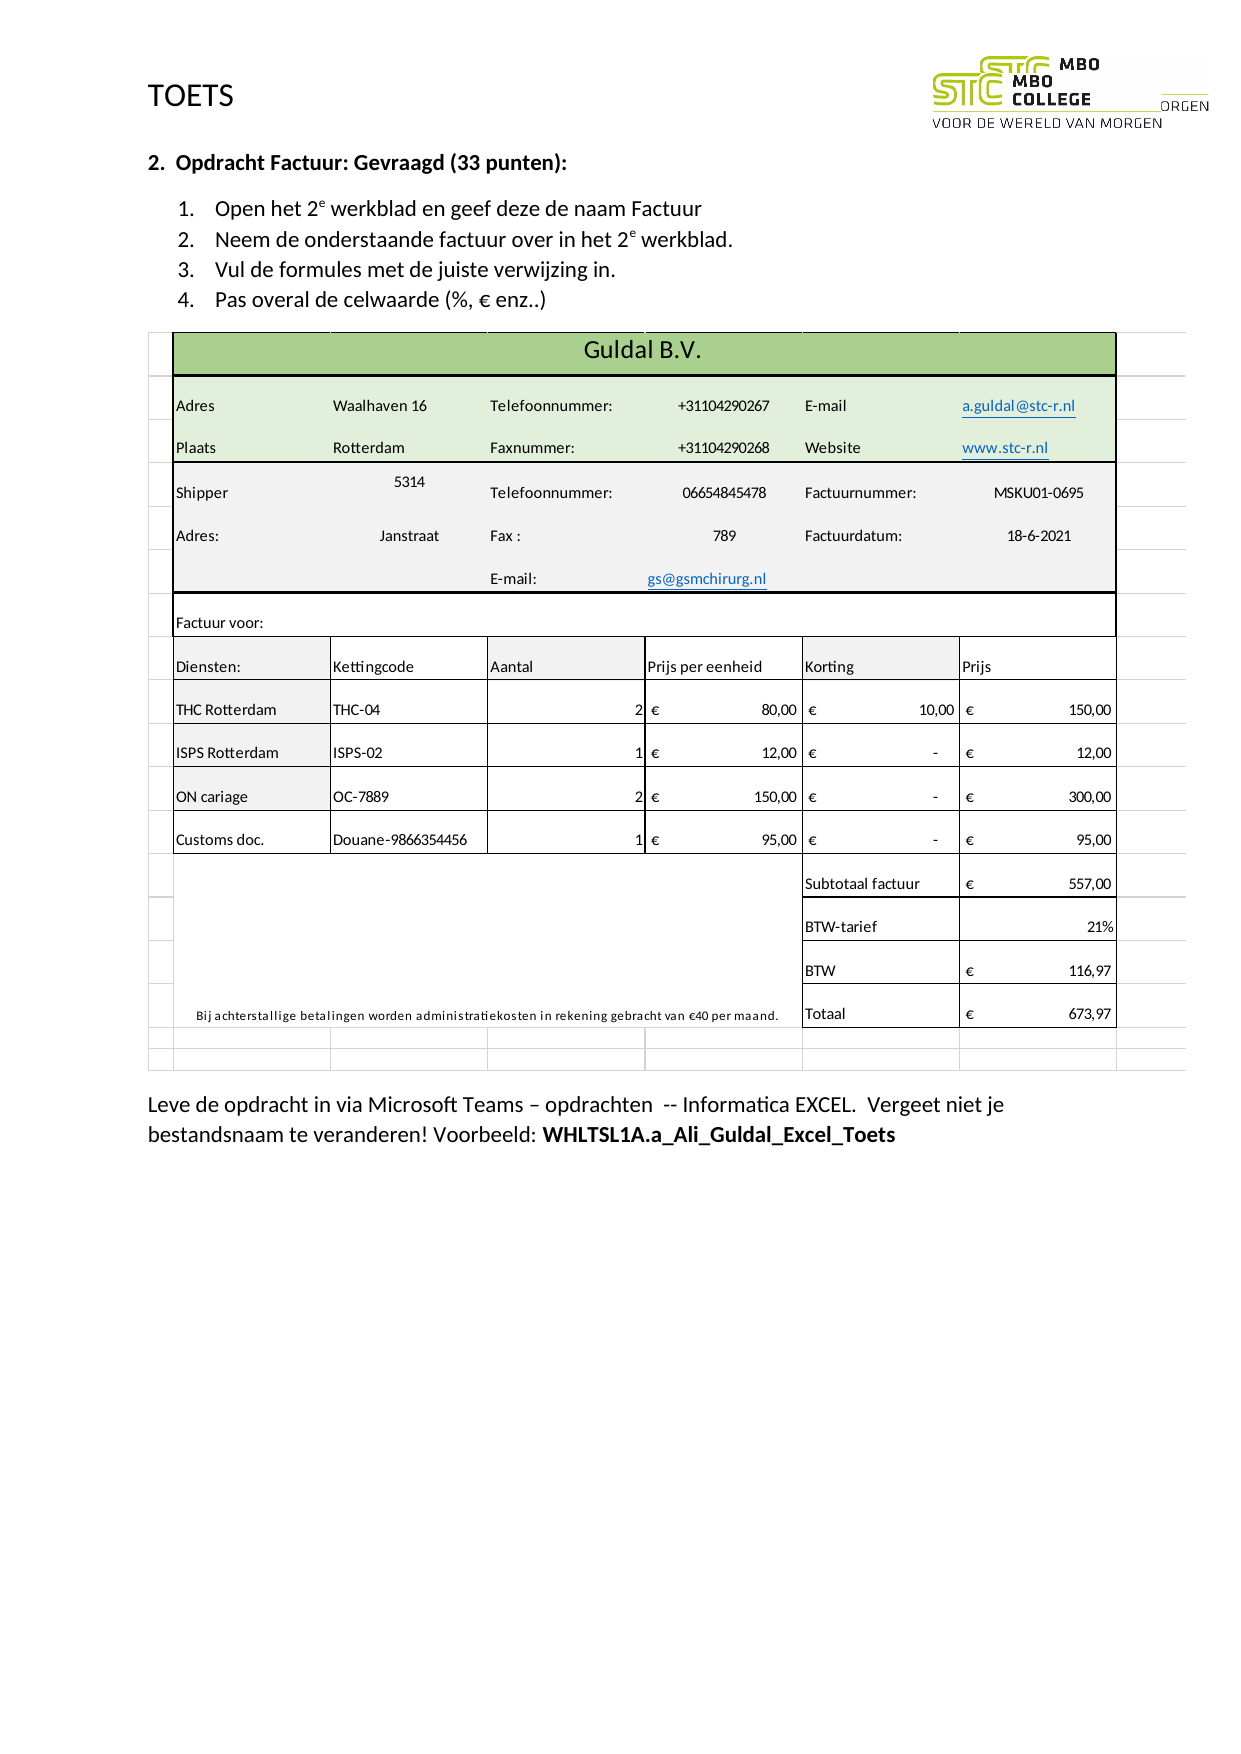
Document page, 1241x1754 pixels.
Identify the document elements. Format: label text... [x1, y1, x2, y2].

list Open het 2e werkblad en geef deze de naam Factuur [177, 194, 1092, 223]
list Neem de onderstaande factuur over in het 2e werkblad. [177, 225, 1092, 253]
text Leve de opdracht in via Microsoft Teams – opdrachten -- Informatica EXCEL. Vergeet niet je bestandsnaam te veranderen! Voorbeeld: WHLTSL1A.a_Ali_Guldal_Excel_Toets [148, 1090, 1092, 1148]
picture [932, 56, 1209, 128]
list Pas overal de celwaarde (%, € enz..) [177, 285, 1092, 313]
list Vul de formules met de juiste verwijzing in. [177, 255, 1092, 283]
text 2. Opdracht Factuur: Gevraagd (33 punten): [148, 148, 1092, 176]
